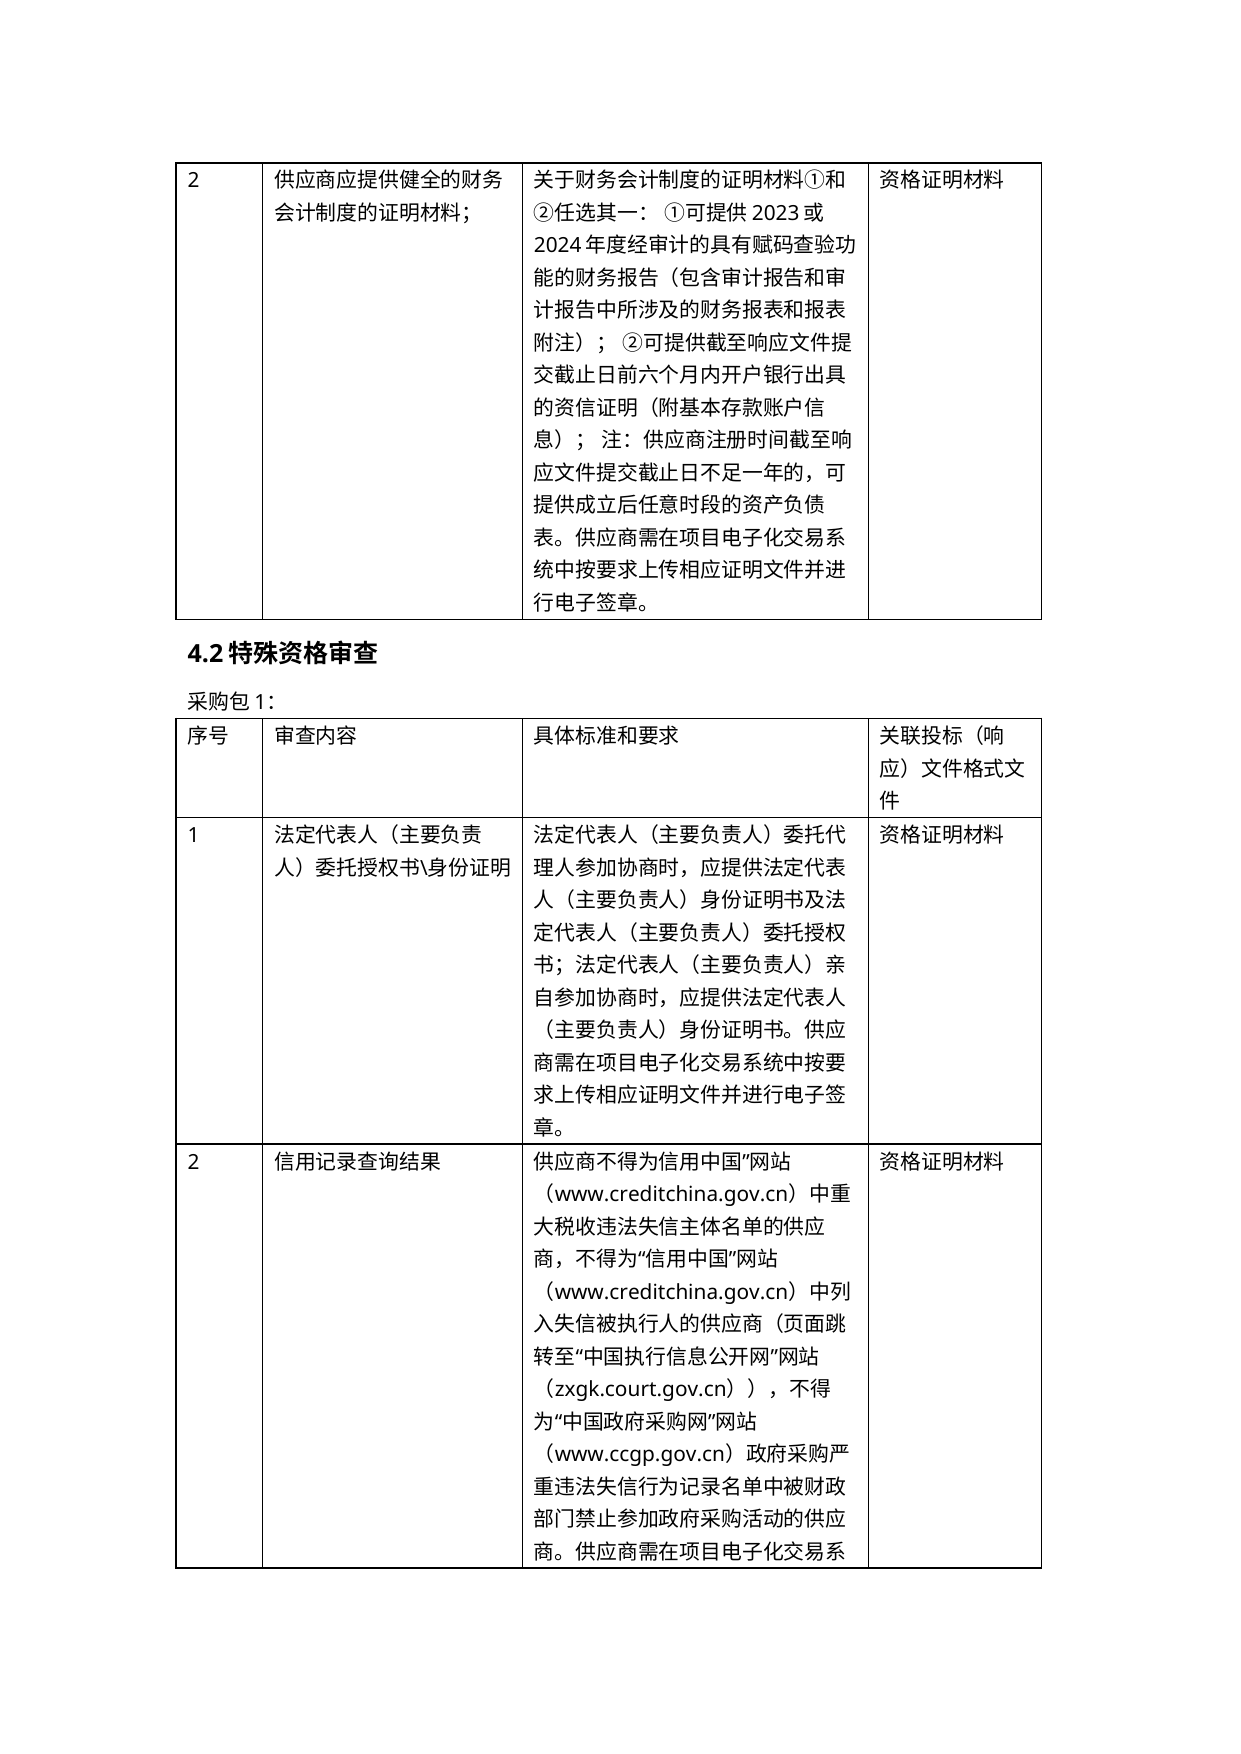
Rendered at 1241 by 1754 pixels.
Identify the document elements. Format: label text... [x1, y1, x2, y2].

table_header 关联投标（响应）文件格式文件 [869, 719, 1041, 817]
table_cell 信用记录查询结果 [263, 1145, 522, 1567]
table_cell 1 [177, 818, 262, 1143]
table_cell 资格证明材料 [869, 1145, 1041, 1567]
table_cell 资格证明材料 [869, 818, 1041, 1143]
table_header 审查内容 [263, 719, 522, 817]
table_header 具体标准和要求 [523, 719, 868, 817]
table_cell 法定代表人（主要负责人）委托授权书\身份证明 [263, 818, 522, 1143]
table_cell 供应商应提供健全的财务会计制度的证明材料； [263, 164, 522, 618]
table_cell 关于财务会计制度的证明材料①和②任选其一： ①可提供2023或2024年度经审计的具有赋码查验功能的财务报告（包含审计报告和审计报告中所涉及的财务报表和报表附注）； ②可提供截至响应文件提交截止日前六个月内开户银行出具的资信证明（附基本存款账户信息）； 注：供应商注册时间截至响应文件提交截止日不足一年的，可提供成立后任意时段的资产负债表。供应商需在项目电子化交易系统中按要求上传相应证明文件并进行电子签章。 [523, 164, 868, 618]
table_header 序号 [177, 719, 262, 817]
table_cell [523, 1145, 868, 1567]
text 4.2特殊资格审查 [187, 620, 1053, 685]
table_cell 资格证明材料 [869, 164, 1041, 618]
table_cell 2 [177, 1145, 262, 1567]
table_cell 2 [177, 164, 262, 618]
text 采购包1： [187, 685, 1053, 718]
table_cell 法定代表人（主要负责人）委托代理人参加协商时，应提供法定代表人（主要负责人）身份证明书及法定代表人（主要负责人）委托授权书；法定代表人（主要负责人）亲自参加协商时，应提供法定代表人（主要负责人）身份证明书。供应商需在项目电子化交易系统中按要求上传相应证明文件并进行电子签章。 [523, 818, 868, 1143]
